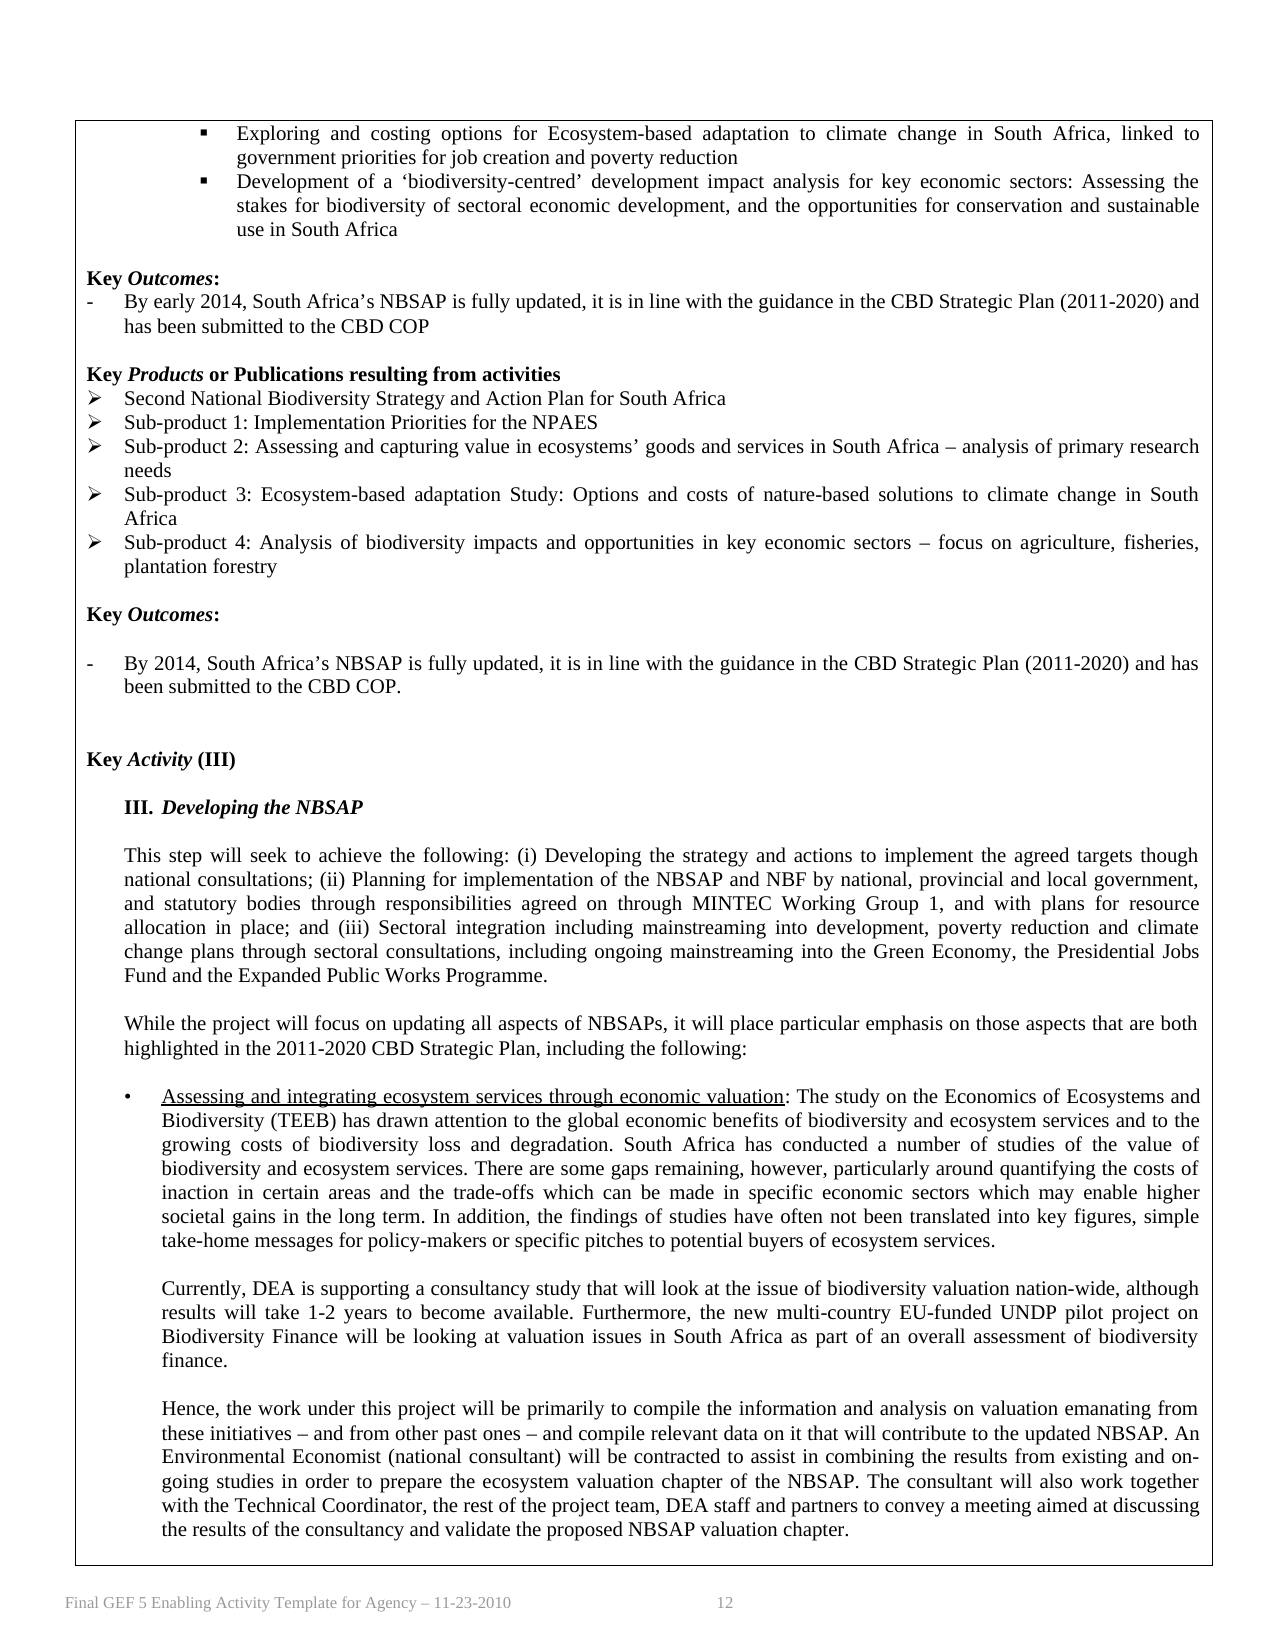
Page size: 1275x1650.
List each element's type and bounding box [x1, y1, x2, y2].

table_cell [76, 121, 1212, 1565]
